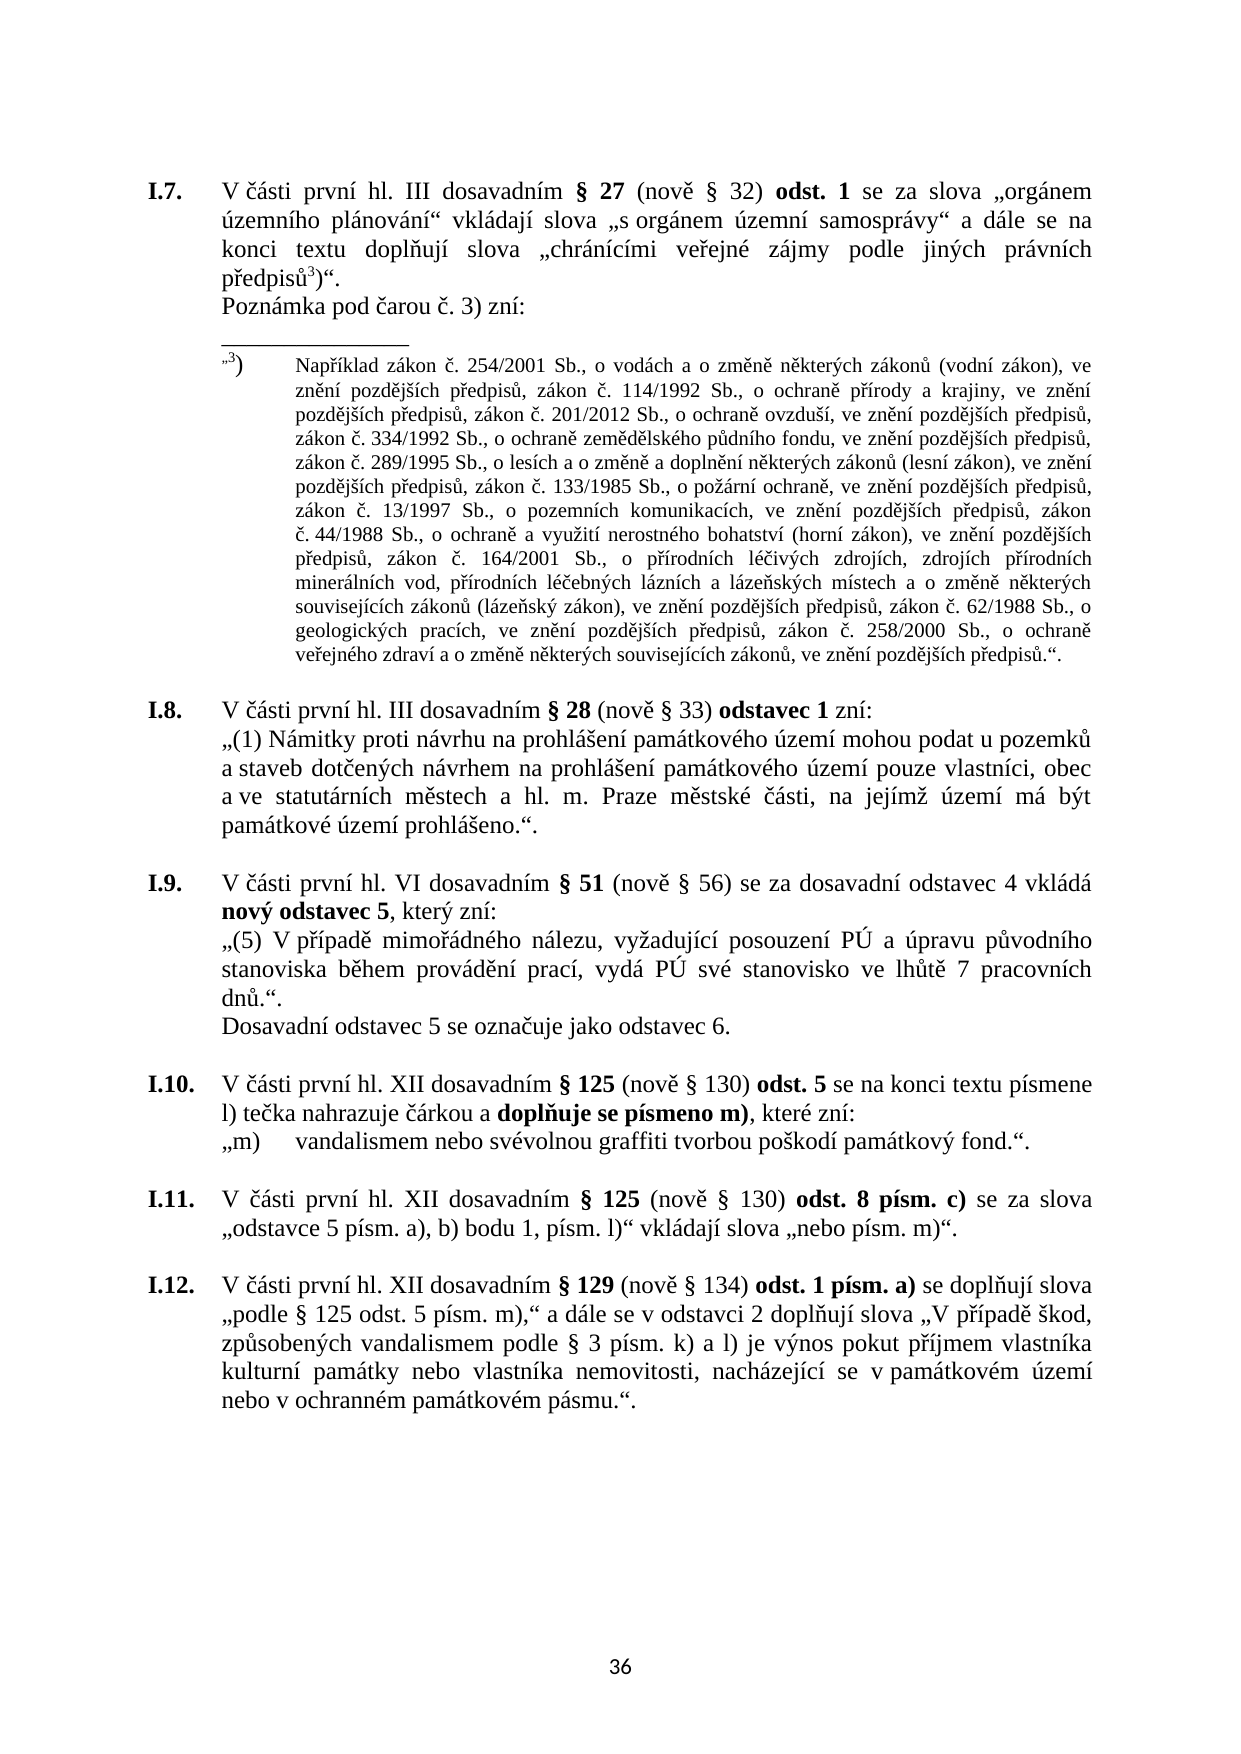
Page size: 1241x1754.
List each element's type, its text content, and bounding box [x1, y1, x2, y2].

text I.9. V části první hl. VI dosavadním § 51 (nově § 56) se za dosavadní odstavec 4 vkládá nový odstavec 5, který zní: [148, 868, 1093, 925]
text I.7. V části první hl. III dosavadním § 27 (nově § 32) odst. 1 se za slova „orgánem územního plánování“ vkládají slova „s orgánem územní samosprávy“ a dále se na konci textu doplňují slova „chránícími veřejné zájmy podle jiných právních předpisů3)“. [148, 176, 1093, 291]
text Dosavadní odstavec 5 se označuje jako odstavec 6. [148, 1011, 1093, 1040]
text I.11. V části první hl. XII dosavadním § 125 (nově § 130) odst. 8 písm. c) se za slova „odstavce 5 písm. a), b) bodu 1, písm. l)“ vkládají slova „nebo písm. m)“. [148, 1184, 1093, 1241]
text I.12. V části první hl. XII dosavadním § 129 (nově § 134) odst. 1 písm. a) se doplňují slova „podle § 125 odst. 5 písm. m),“ a dále se v odstavci 2 doplňují slova „V případě škod, způsobených vandalismem podle § 3 písm. k) a l) je výnos pokut příjmem vlastníka kulturní památky nebo vlastníka nemovitosti, nacházející se v památkovém území nebo v ochranném památkovém pásmu.“. [148, 1270, 1093, 1414]
text I.8. V části první hl. III dosavadním § 28 (nově § 33) odstavec 1 zní: [148, 695, 1093, 724]
text „(5) V případě mimořádného nálezu, vyžadující posouzení PÚ a úpravu původního stanoviska během provádění prací, vydá PÚ své stanovisko ve lhůtě 7 pracovních dnů.“. [221, 925, 1093, 1011]
text Poznámka pod čarou č. 3) zní: [148, 291, 1093, 320]
text „(1) Námitky proti návrhu na prohlášení památkového území mohou podat u pozemků a staveb dotčených návrhem na prohlášení památkového území pouze vlastníci, obec a ve statutárních městech a hl. m. Praze městské části, na jejímž území má být památkové území prohlášeno.“. [221, 724, 1093, 839]
text _______________ [148, 320, 1093, 349]
text I.10. V části první hl. XII dosavadním § 125 (nově § 130) odst. 5 se na konci textu písmene l) tečka nahrazuje čárkou a doplňuje se písmeno m), které zní: [148, 1069, 1093, 1126]
text „m) vandalismem nebo svévolnou graffiti tvorbou poškodí památkový fond.“. [148, 1126, 1093, 1155]
text „3) Například zákon č. 254/2001 Sb., o vodách a o změně některých zákonů (vodní zákon), ve znění pozdějších předpisů, zákon č. 114/1992 Sb., o ochraně přírody a krajiny, ve znění pozdějších předpisů, zákon č. 201/2012 Sb., o ochraně ovzduší, ve znění pozdějších předpisů, zákon č. 334/1992 Sb., o ochraně zemědělského půdního fondu, ve znění pozdějších předpisů, zákon č. 289/1995 Sb., o lesích a o změně a doplnění některých zákonů (lesní zákon), ve znění pozdějších předpisů, zákon č. 133/1985 Sb., o požární ochraně, ve znění pozdějších předpisů, zákon č. 13/1997 Sb., o pozemních komunikacích, ve znění pozdějších předpisů, zákon č. 44/1988 Sb., o ochraně a využití nerostného bohatství (horní zákon), ve znění pozdějších předpisů, zákon č. 164/2001 Sb., o přírodních léčivých zdrojích, zdrojích přírodních minerálních vod, přírodních léčebných lázních a lázeňských místech a o změně některých souvisejících zákonů (lázeňský zákon), ve znění pozdějších předpisů, zákon č. 62/1988 Sb., o geologických pracích, ve znění pozdějších předpisů, zákon č. 258/2000 Sb., o ochraně veřejného zdraví a o změně některých souvisejících zákonů, ve znění pozdějších předpisů.“. [221, 349, 1093, 666]
